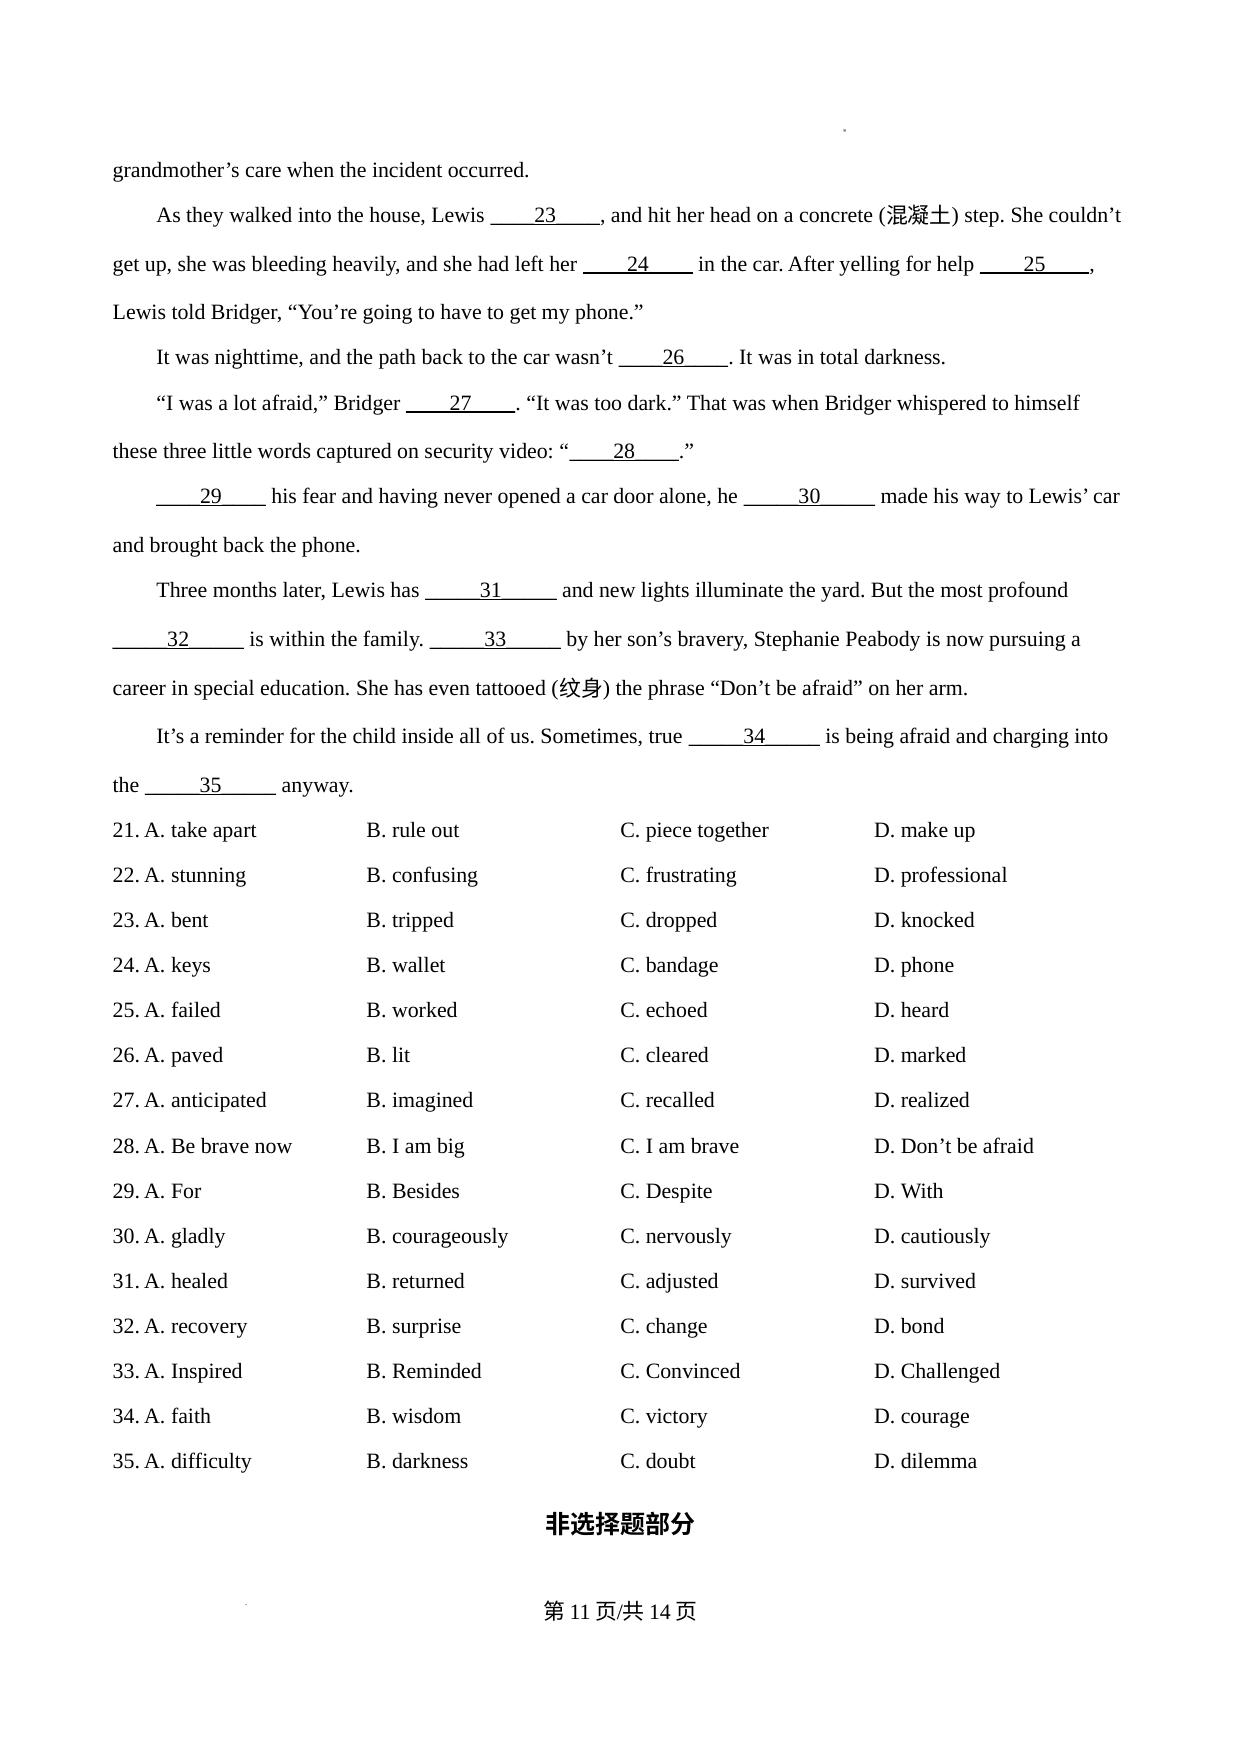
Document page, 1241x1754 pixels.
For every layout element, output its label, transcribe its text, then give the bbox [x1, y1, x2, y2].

text 27. A. anticipated B. imagined C. recalled D. realized [112, 1084, 1128, 1116]
text 31. A. healed B. returned C. adjusted D. survived [112, 1264, 1128, 1297]
text 22. A. stunning B. confusing C. frustrating D. professional [112, 858, 1128, 891]
text 非选择题部分 [112, 1490, 1128, 1555]
text 34. A. faith B. wisdom C. victory D. courage [112, 1399, 1128, 1432]
text Three months later, Lewis has _____31_____ and new lights illuminate the yard. But the most profound _____32_____ is within the family. _____33_____ by her son’s bravery, Stephanie Peabody is now pursuing a career in special education. She has even tattooed (纹身) the phrase “Don’t be afraid” on her arm. [112, 573, 1128, 703]
text 32. A. recovery B. surprise C. change D. bond [112, 1309, 1128, 1342]
text “I was a lot afraid,” Bridger ____27____. “It was too dark.” That was when Bridger whispered to himself these three little words captured on security video: “____28____.” [112, 386, 1128, 467]
text 21. A. take apart B. rule out C. piece together D. make up [112, 813, 1128, 846]
text 24. A. keys B. wallet C. bandage D. phone [112, 948, 1128, 981]
text 26. A. paved B. lit C. cleared D. marked [112, 1039, 1128, 1071]
text It’s a reminder for the child inside all of us. Sometimes, true _____34_____ is being afraid and charging into the _____35_____ anyway. [112, 719, 1128, 801]
text 23. A. bent B. tripped C. dropped D. knocked [112, 903, 1128, 936]
text 35. A. difficulty B. darkness C. doubt D. dilemma [112, 1445, 1128, 1477]
text 29. A. For B. Besides C. Despite D. With [112, 1174, 1128, 1207]
text It was nighttime, and the path back to the car wasn’t ____26____. It was in total darkness. [112, 341, 1128, 373]
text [112, 153, 1128, 186]
text As they walked into the house, Lewis ____23____, and hit her head on a concrete (混凝土) step. She couldn’t get up, she was bleeding heavily, and she had left her ____24____ in the car. After yelling for help ____25____, Lewis told Bridger, “You’re going to have to get my phone.” [112, 198, 1128, 328]
text 33. A. Inspired B. Reminded C. Convinced D. Challenged [112, 1354, 1128, 1387]
text 30. A. gladly B. courageously C. nervously D. cautiously [112, 1219, 1128, 1252]
text 28. A. Be brave now B. I am big C. I am brave D. Don’t be afraid [112, 1129, 1128, 1161]
text ____29____ his fear and having never opened a car door alone, he _____30_____ made his way to Lewis’ car and brought back the phone. [112, 480, 1128, 561]
text 25. A. failed B. worked C. echoed D. heard [112, 994, 1128, 1026]
